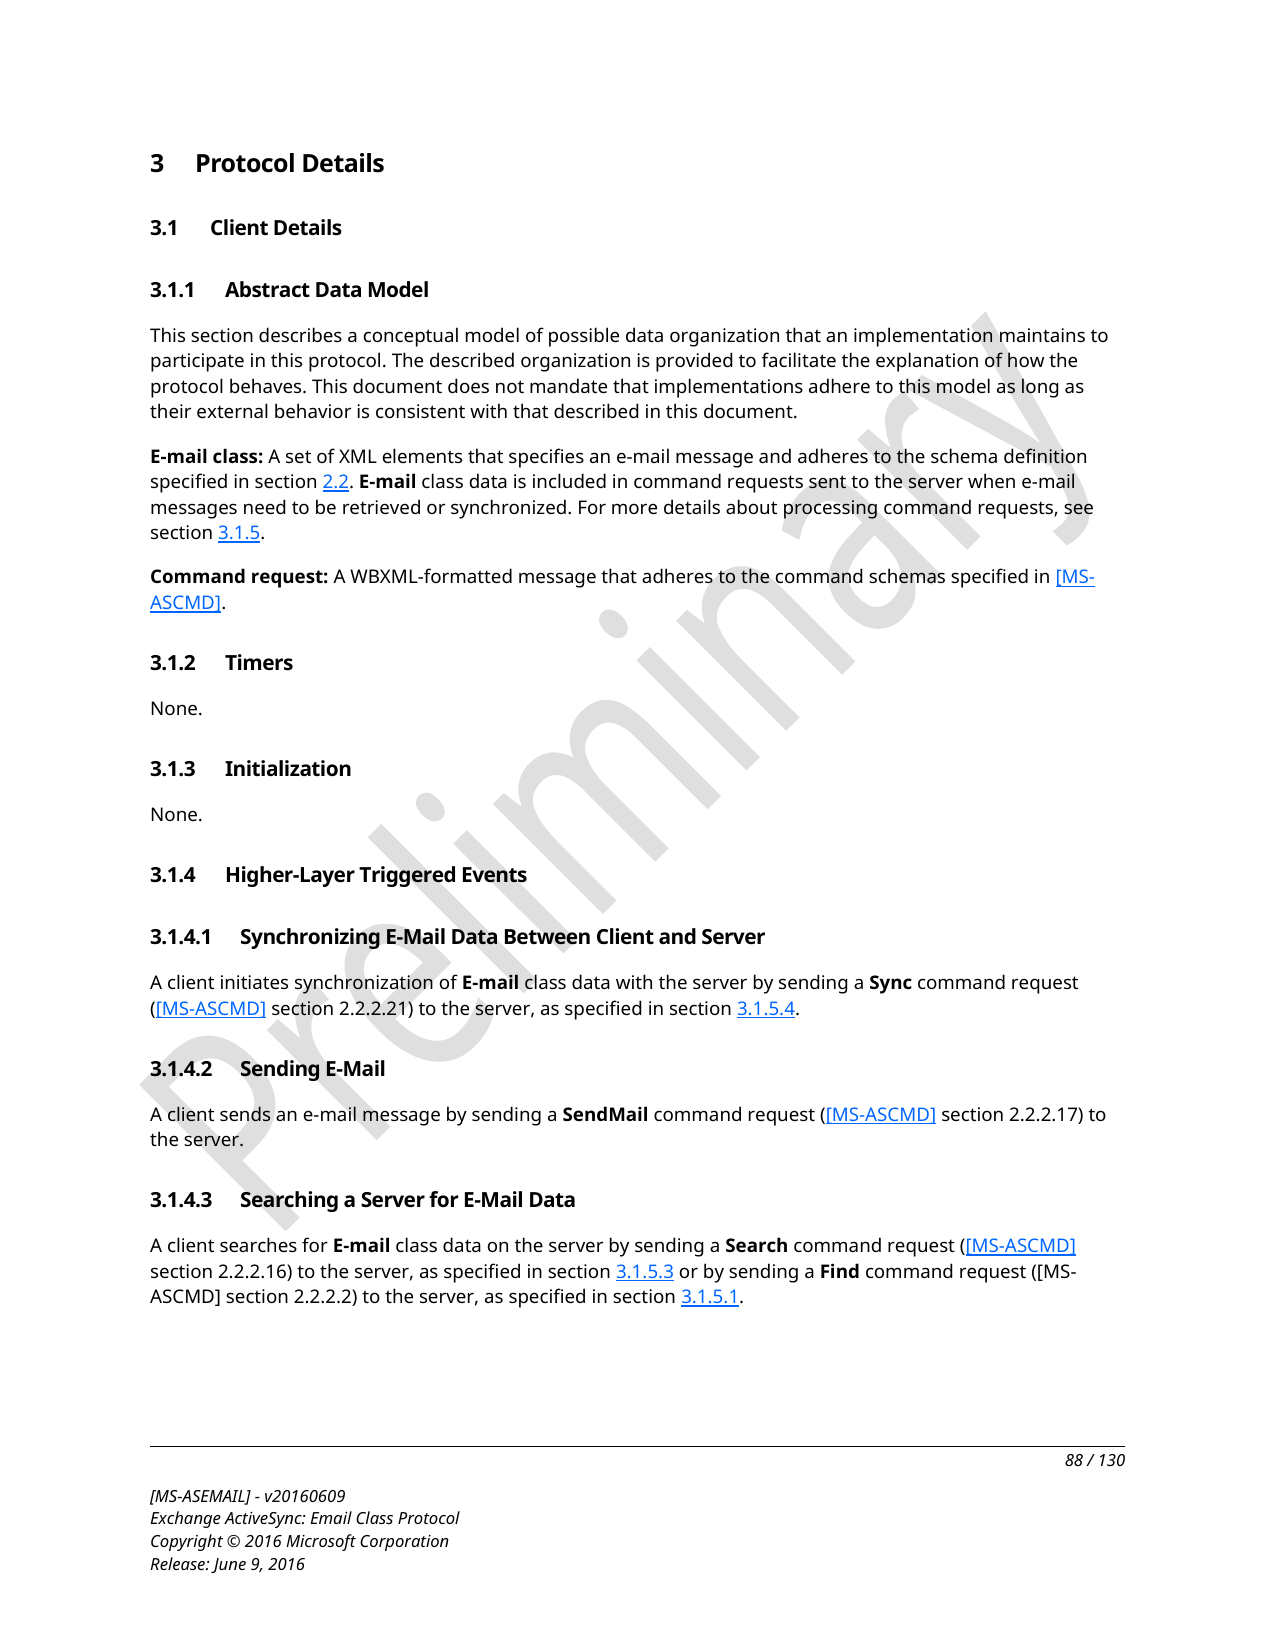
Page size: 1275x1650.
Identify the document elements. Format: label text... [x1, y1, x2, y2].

text None. [150, 695, 1125, 721]
text A client searches for E-mail class data on the server by sending a Search command request ([MS-ASCMD] section 2.2.2.16) to the server, as specified in section 3.1.5.3 or by sending a Find command request ([MS-ASCMD] section 2.2.2.2) to the server, as specified in section 3.1.5.1. [150, 1232, 1125, 1309]
subtitle Client Details [150, 213, 1125, 242]
text None. [150, 801, 1125, 827]
subtitle Higher-Layer Triggered Events [150, 860, 1125, 889]
subtitle Sending E-Mail [150, 1054, 1125, 1082]
subtitle Searching a Server for E-Mail Data [150, 1185, 1125, 1214]
subtitle Abstract Data Model [150, 275, 1125, 303]
text This section describes a conceptual model of possible data organization that an implementation maintains to participate in this protocol. The described organization is provided to facilitate the explanation of how the protocol behaves. This document does not mandate that implementations adhere to this model as long as their external behavior is consistent with that described in this document. [150, 322, 1125, 424]
subtitle Synchronizing E-Mail Data Between Client and Server [150, 922, 1125, 951]
text Command request: A WBXML-formatted message that adheres to the command schemas specified in [MS-ASCMD]. [150, 564, 1125, 615]
text A client initiates synchronization of E-mail class data with the server by sending a Sync command request ([MS-ASCMD] section 2.2.2.21) to the server, as specified in section 3.1.5.4. [150, 969, 1125, 1020]
subtitle Protocol Details [150, 146, 1125, 180]
text E-mail class: A set of XML elements that specifies an e-mail message and adheres to the schema definition specified in section 2.2. E-mail class data is included in command requests sent to the server when e-mail messages need to be retrieved or synchronized. For more details about processing command requests, see section 3.1.5. [150, 443, 1125, 545]
subtitle Initialization [150, 754, 1125, 783]
subtitle Timers [150, 648, 1125, 677]
text A client sends an e-mail message by sending a SendMail command request ([MS-ASCMD] section 2.2.2.17) to the server. [150, 1101, 1125, 1152]
